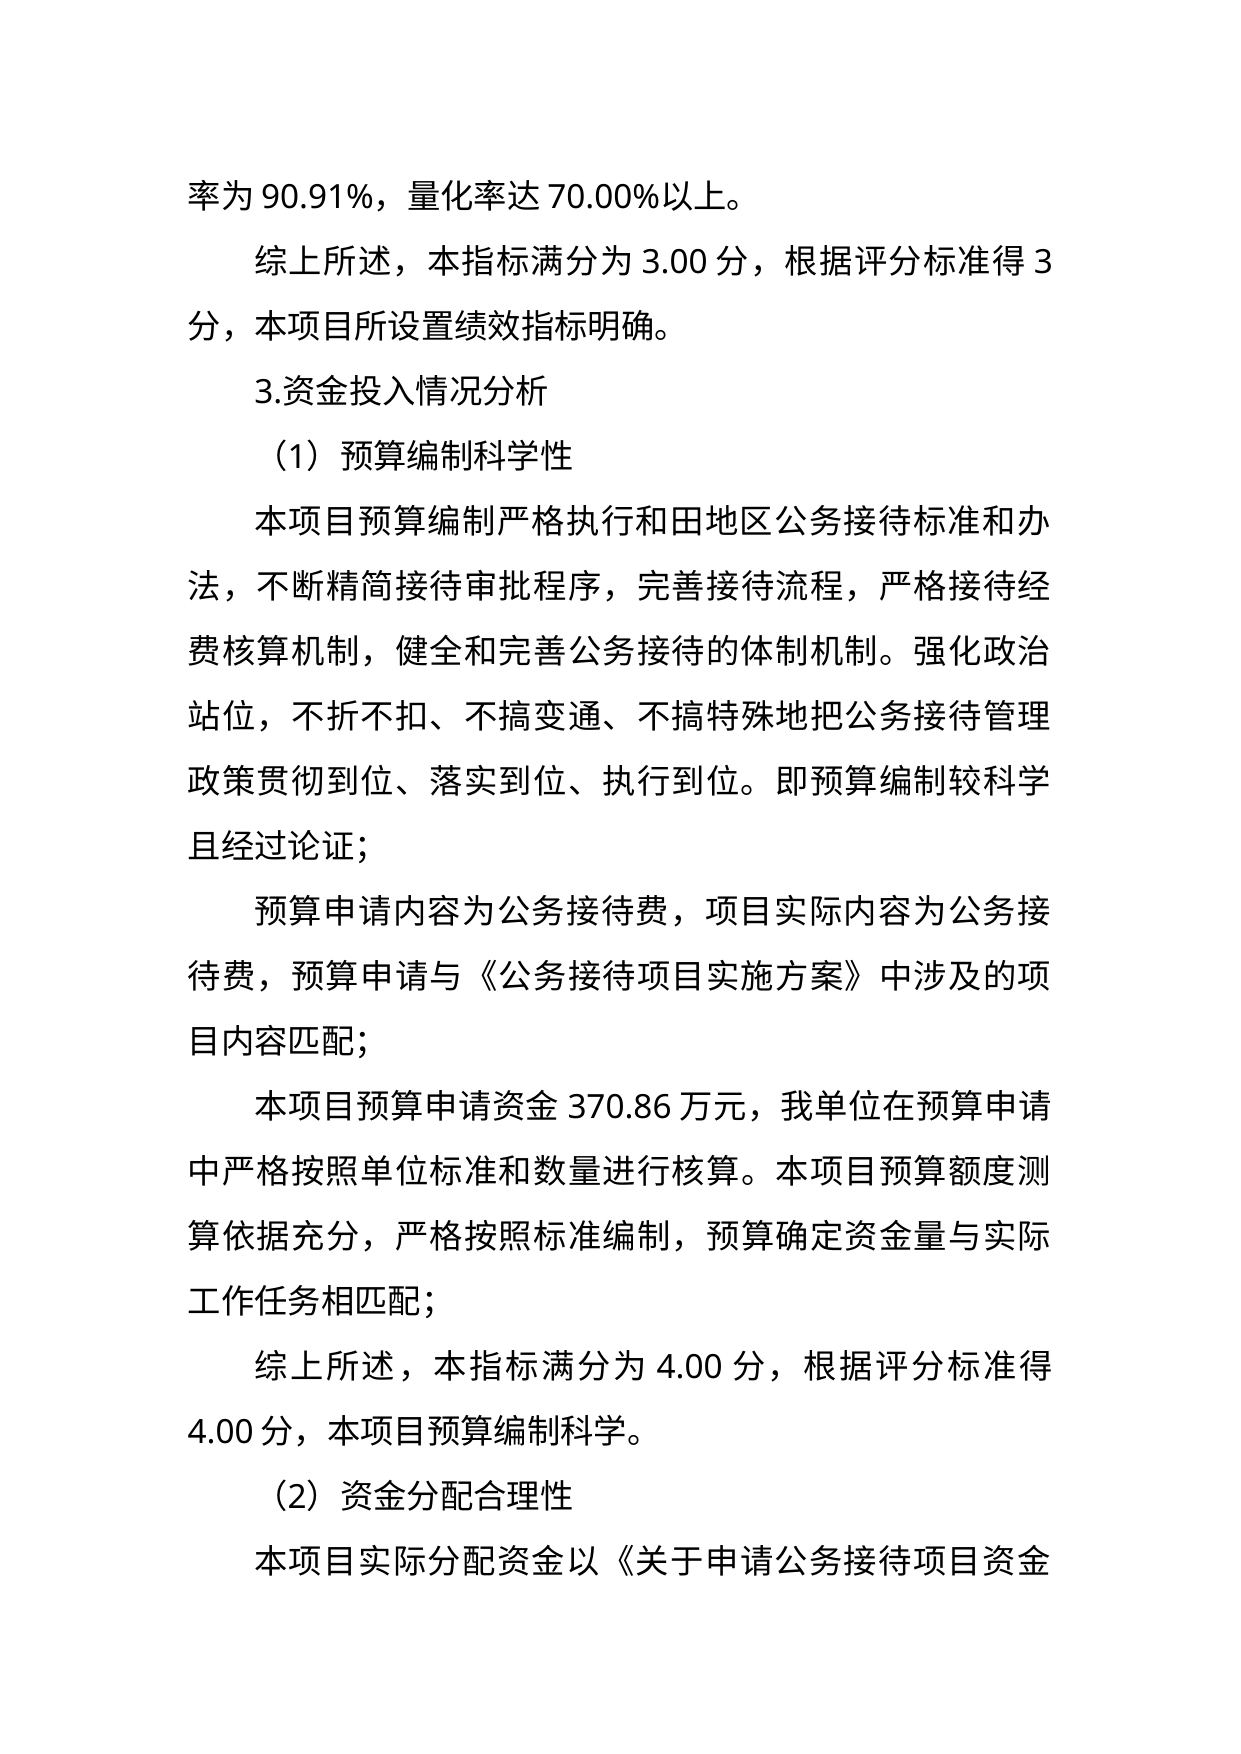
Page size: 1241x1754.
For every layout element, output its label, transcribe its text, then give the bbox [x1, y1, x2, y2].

text 本项目预算编制严格执行和田地区公务接待标准和办法，不断精简接待审批程序，完善接待流程，严格接待经费核算机制，健全和完善公务接待的体制机制。强化政治站位，不折不扣、不搞变通、不搞特殊地把公务接待管理政策贯彻到位、落实到位、执行到位。即预算编制较科学且经过论证； [187, 487, 1053, 877]
text 综上所述，本指标满分为3.00分，根据评分标准得3分，本项目所设置绩效指标明确。 [187, 227, 1053, 357]
text 3.资金投入情况分析 [187, 357, 1053, 422]
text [187, 1527, 1053, 1592]
text 本项目预算申请资金370.86万元，我单位在预算申请中严格按照单位标准和数量进行核算。本项目预算额度测算依据充分，严格按照标准编制，预算确定资金量与实际工作任务相匹配； [187, 1072, 1053, 1332]
text （2）资金分配合理性 [187, 1462, 1053, 1527]
text 综上所述，本指标满分为4.00分，根据评分标准得4.00分，本项目预算编制科学。 [187, 1332, 1053, 1462]
text （1）预算编制科学性 [187, 422, 1053, 487]
text 预算申请内容为公务接待费，项目实际内容为公务接待费，预算申请与《公务接待项目实施方案》中涉及的项目内容匹配； [187, 877, 1053, 1072]
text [187, 162, 1053, 227]
